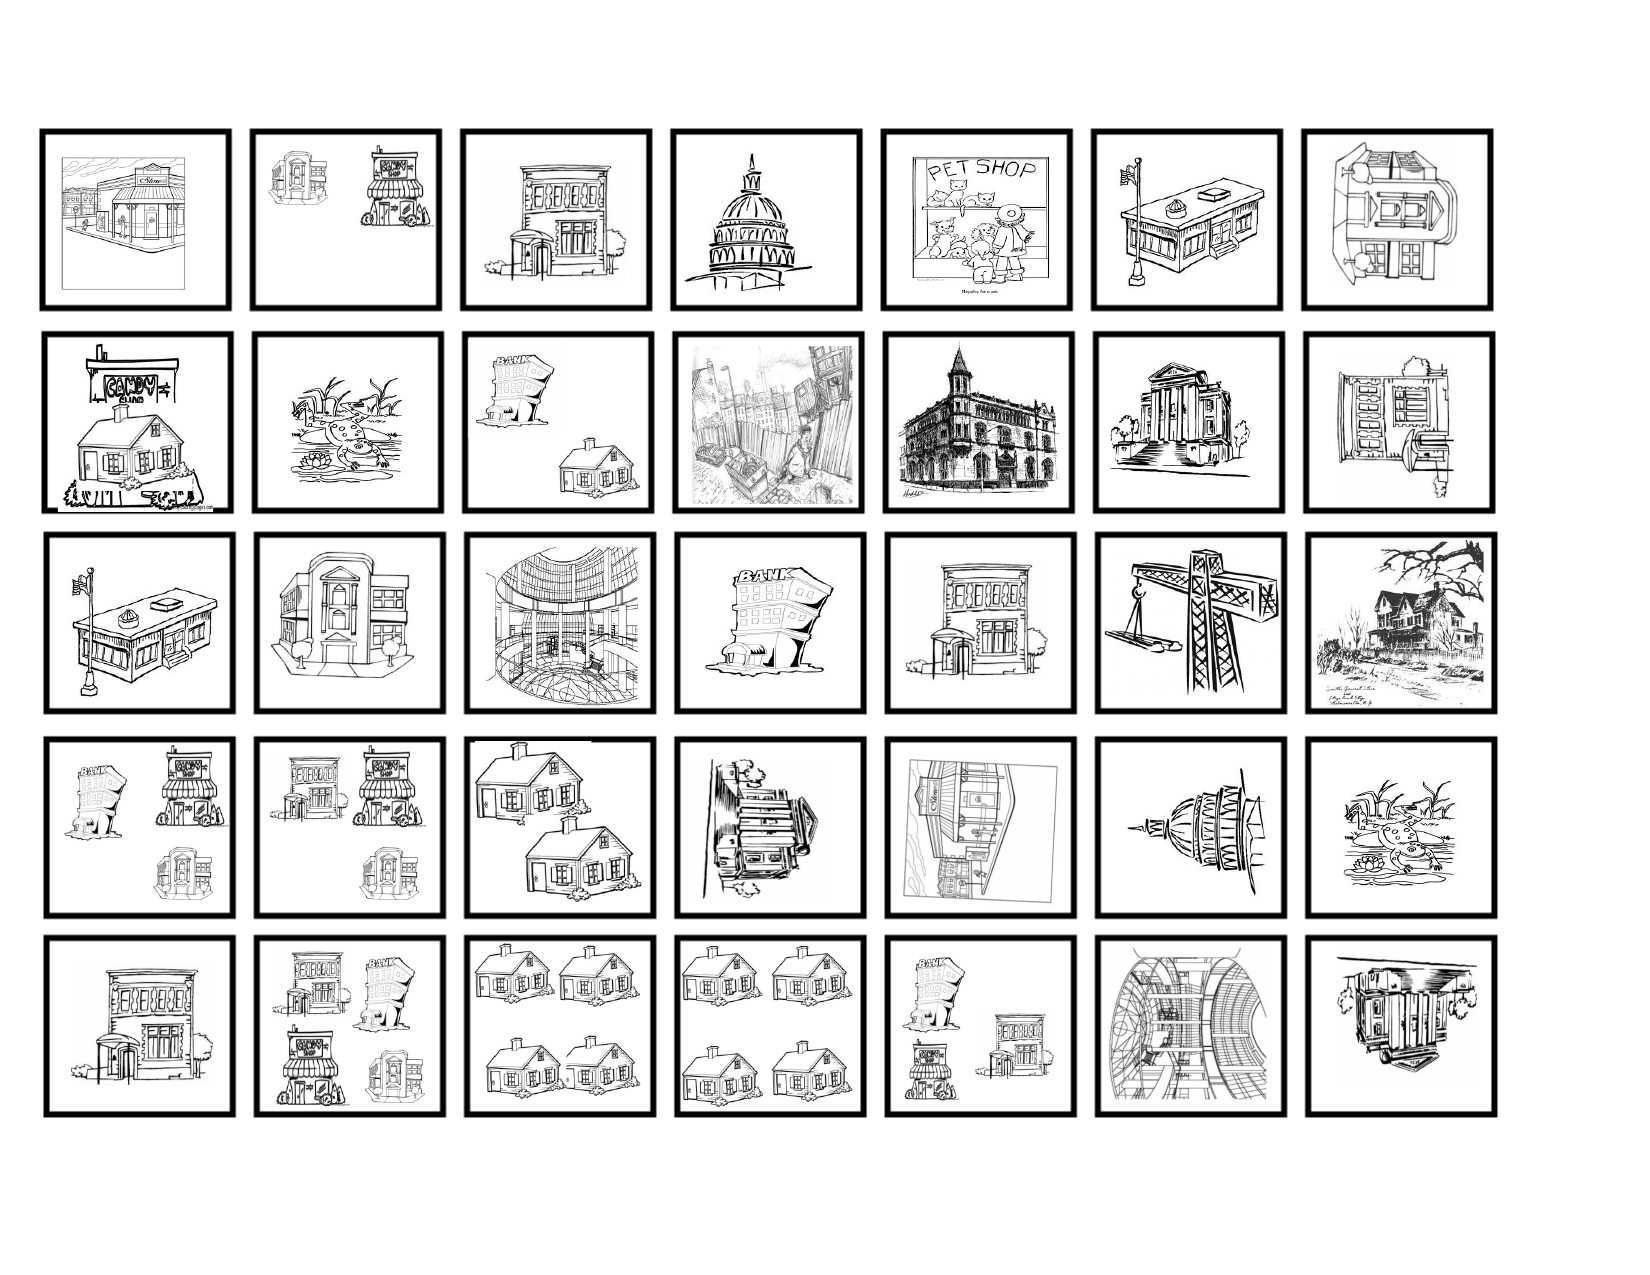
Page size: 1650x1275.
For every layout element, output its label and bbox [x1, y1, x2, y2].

picture [26, 93, 1548, 1138]
